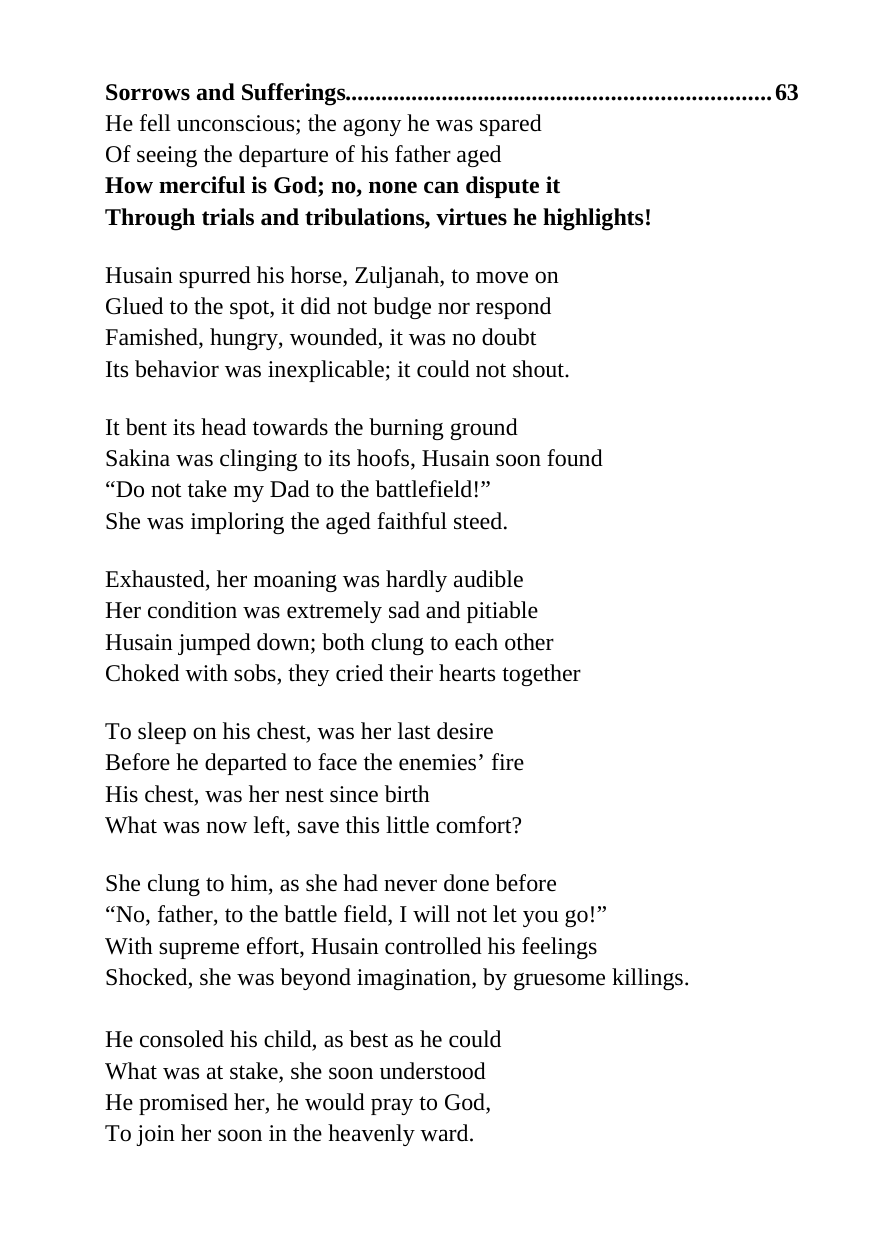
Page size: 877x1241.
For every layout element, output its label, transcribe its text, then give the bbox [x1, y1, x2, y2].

text Husain jumped down; both clung to each other [105, 625, 802, 656]
text What was at stake, she soon understood [105, 1054, 802, 1085]
text With supreme effort, Husain controlled his feelings [105, 929, 802, 960]
text Her condition was extremely sad and pitiable [105, 594, 802, 625]
text Before he departed to face the enemies’ fire [105, 746, 802, 777]
text “Do not take my Dad to the battlefield!” [105, 473, 802, 504]
text Its behavior was inexplicable; it could not shout. [105, 352, 802, 383]
text Famished, hungry, wounded, it was no doubt [105, 321, 802, 352]
text Shocked, she was beyond imagination, by gruesome killings. [105, 960, 802, 992]
text To join her soon in the heavenly ward. [105, 1117, 802, 1148]
text Of seeing the departure of his father aged [105, 137, 802, 169]
text “No, father, to the battle field, I will not let you go!” [105, 898, 802, 929]
text He promised her, he would pray to God, [105, 1085, 802, 1117]
text Choked with sobs, they cried their hearts together [105, 656, 802, 687]
text Husain spurred his horse, Zuljanah, to move on [105, 258, 802, 289]
text Exhausted, her moaning was hardly audible [105, 562, 802, 594]
text She clung to him, as she had never done before [105, 867, 802, 898]
text Glued to the spot, it did not budge nor respond [105, 289, 802, 321]
text Through trials and tribulations, virtues he highlights! [105, 200, 802, 231]
text How merciful is God; no, none can dispute it [105, 169, 802, 200]
text It bent its head towards the burning ground [105, 410, 802, 442]
text What was now left, save this little comfort? [105, 808, 802, 839]
text He fell unconscious; the agony he was spared [105, 106, 802, 137]
text He consoled his child, as best as he could [105, 1023, 802, 1054]
text His chest, was her nest since birth [105, 777, 802, 808]
text She was imploring the aged faithful steed. [105, 504, 802, 535]
text To sleep on his chest, was her last desire [105, 714, 802, 746]
text Sakina was clinging to its hoofs, Husain soon found [105, 442, 802, 473]
